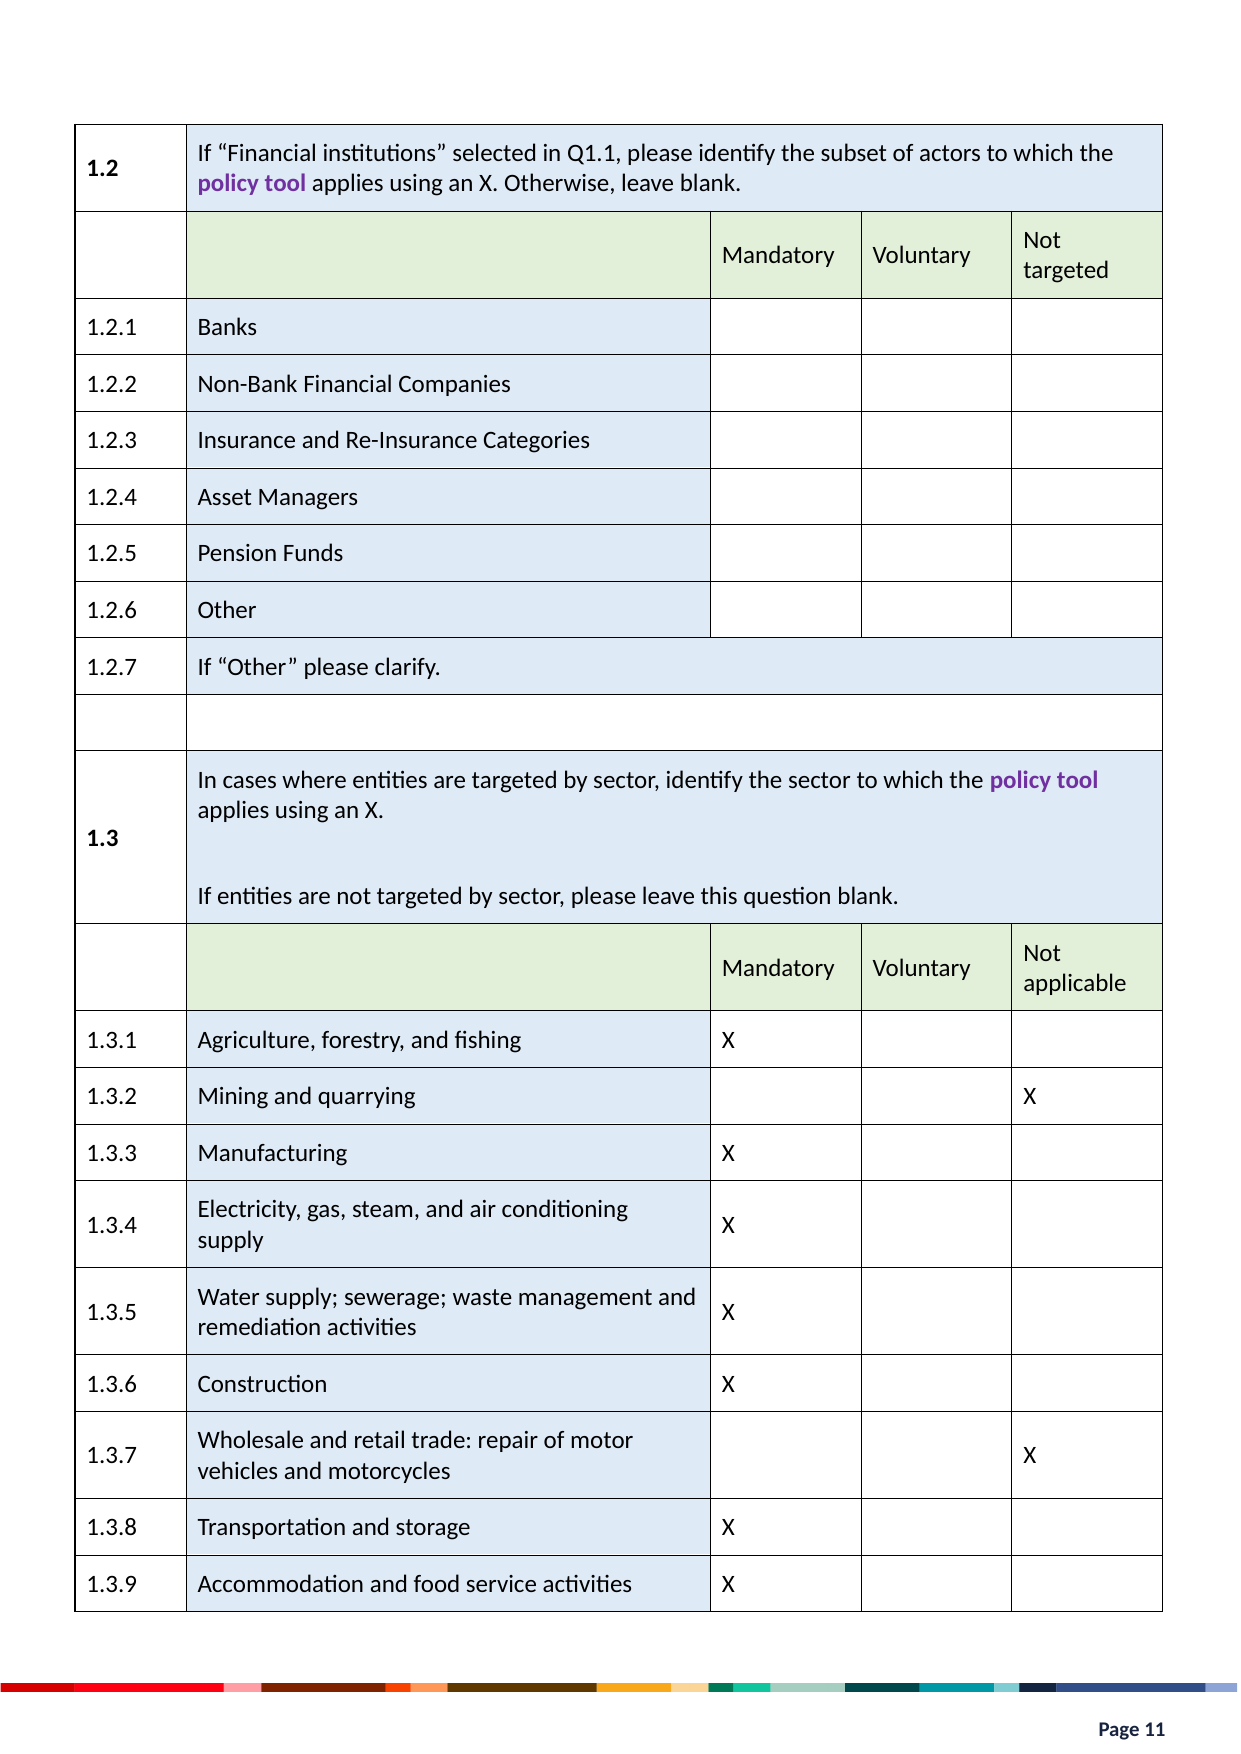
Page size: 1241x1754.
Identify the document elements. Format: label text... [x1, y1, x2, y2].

table_cell [862, 525, 1011, 581]
table_cell [76, 695, 186, 750]
table_cell 1.3.9 [76, 1556, 186, 1611]
table_cell [1012, 1499, 1162, 1554]
table_cell [76, 924, 186, 1010]
table_cell [862, 1068, 1011, 1123]
table_cell [1012, 582, 1162, 637]
table_cell [1012, 525, 1162, 581]
table_cell [187, 695, 1162, 750]
table_cell Transportation and storage [187, 1499, 710, 1554]
table_cell [1012, 299, 1162, 354]
table_cell [862, 1011, 1011, 1067]
table_cell [711, 1412, 861, 1498]
table_cell [1012, 1011, 1162, 1067]
table_cell If “Other” please clarify. [187, 638, 1162, 694]
table_cell [711, 355, 861, 411]
table_cell Water supply; sewerage; waste management and remediation activities [187, 1268, 710, 1354]
table_cell X [711, 1181, 861, 1267]
table_cell Mining and quarrying [187, 1068, 710, 1123]
table_cell Wholesale and retail trade: repair of motor vehicles and motorcycles [187, 1412, 710, 1498]
table_cell 1.2.2 [76, 355, 186, 411]
table_cell X [1012, 1068, 1162, 1123]
table_cell 1.3.2 [76, 1068, 186, 1123]
table_cell 1.3.6 [76, 1355, 186, 1411]
table_cell 1.3 [76, 751, 186, 923]
table_cell 1.2.1 [76, 299, 186, 354]
table_cell Voluntary [862, 212, 1011, 298]
table_cell 1.2.4 [76, 469, 186, 524]
table_cell [187, 212, 710, 298]
table_cell [862, 412, 1011, 467]
table_cell Not applicable [1012, 924, 1162, 1010]
table_cell Not targeted [1012, 212, 1162, 298]
table_cell Asset Managers [187, 469, 710, 524]
table_cell [862, 1268, 1011, 1354]
table_cell [1012, 469, 1162, 524]
table_cell Agriculture, forestry, and fishing [187, 1011, 710, 1067]
table_cell 1.3.7 [76, 1412, 186, 1498]
table_cell [862, 1499, 1011, 1554]
table_cell [862, 1355, 1011, 1411]
table_cell Electricity, gas, steam, and air conditioning supply [187, 1181, 710, 1267]
table_cell X [711, 1499, 861, 1554]
table_cell Pension Funds [187, 525, 710, 581]
table_cell Banks [187, 299, 710, 354]
table_cell X [711, 1125, 861, 1180]
table_cell [862, 299, 1011, 354]
table_cell [711, 412, 861, 467]
table_cell 1.3.5 [76, 1268, 186, 1354]
table_cell Non-Bank Financial Companies [187, 355, 710, 411]
table_cell Mandatory [711, 924, 861, 1010]
table_cell X [711, 1355, 861, 1411]
table_cell [187, 924, 710, 1010]
table_cell [76, 212, 186, 298]
table_cell In cases where entities are targeted by sector, identify the sector to which the policy tool applies using an X. If entities are not targeted by sector, please leave this question blank. [187, 751, 1162, 923]
table_cell X [711, 1011, 861, 1067]
table_cell X [711, 1556, 861, 1611]
table_cell 1.2.7 [76, 638, 186, 694]
table_cell Manufacturing [187, 1125, 710, 1180]
table_cell [1012, 1355, 1162, 1411]
table_cell Voluntary [862, 924, 1011, 1010]
table_cell [711, 525, 861, 581]
table_cell [862, 469, 1011, 524]
table_cell Mandatory [711, 212, 861, 298]
table_cell [862, 1181, 1011, 1267]
table_cell Insurance and Re-Insurance Categories [187, 412, 710, 467]
table_cell 1.2 [76, 125, 186, 211]
table_cell Construction [187, 1355, 710, 1411]
table_cell [711, 582, 861, 637]
table_cell 1.2.3 [76, 412, 186, 467]
table_cell If “Financial institutions” selected in Q1.1, please identify the subset of actors to which the policy tool applies using an X. Otherwise, leave blank. [187, 125, 1162, 211]
table_cell Accommodation and food service activities [187, 1556, 710, 1611]
table_cell [711, 299, 861, 354]
table_cell 1.3.8 [76, 1499, 186, 1554]
table_cell [1012, 355, 1162, 411]
table_cell 1.3.3 [76, 1125, 186, 1180]
table_cell 1.3.4 [76, 1181, 186, 1267]
table_cell X [1012, 1412, 1162, 1498]
table_cell 1.2.6 [76, 582, 186, 637]
table_cell [862, 1556, 1011, 1611]
table_cell [862, 355, 1011, 411]
table_cell [1012, 1125, 1162, 1180]
table_cell [1012, 1556, 1162, 1611]
table_cell X [711, 1268, 861, 1354]
table_cell [711, 1068, 861, 1123]
table_cell [862, 1412, 1011, 1498]
table_cell [1012, 412, 1162, 467]
table_cell 1.2.5 [76, 525, 186, 581]
table_cell [711, 469, 861, 524]
table_cell [862, 582, 1011, 637]
picture [0, 1683, 1236, 1692]
table_cell Other [187, 582, 710, 637]
table_cell [1012, 1268, 1162, 1354]
table_cell [862, 1125, 1011, 1180]
table_cell [1012, 1181, 1162, 1267]
table_cell 1.3.1 [76, 1011, 186, 1067]
